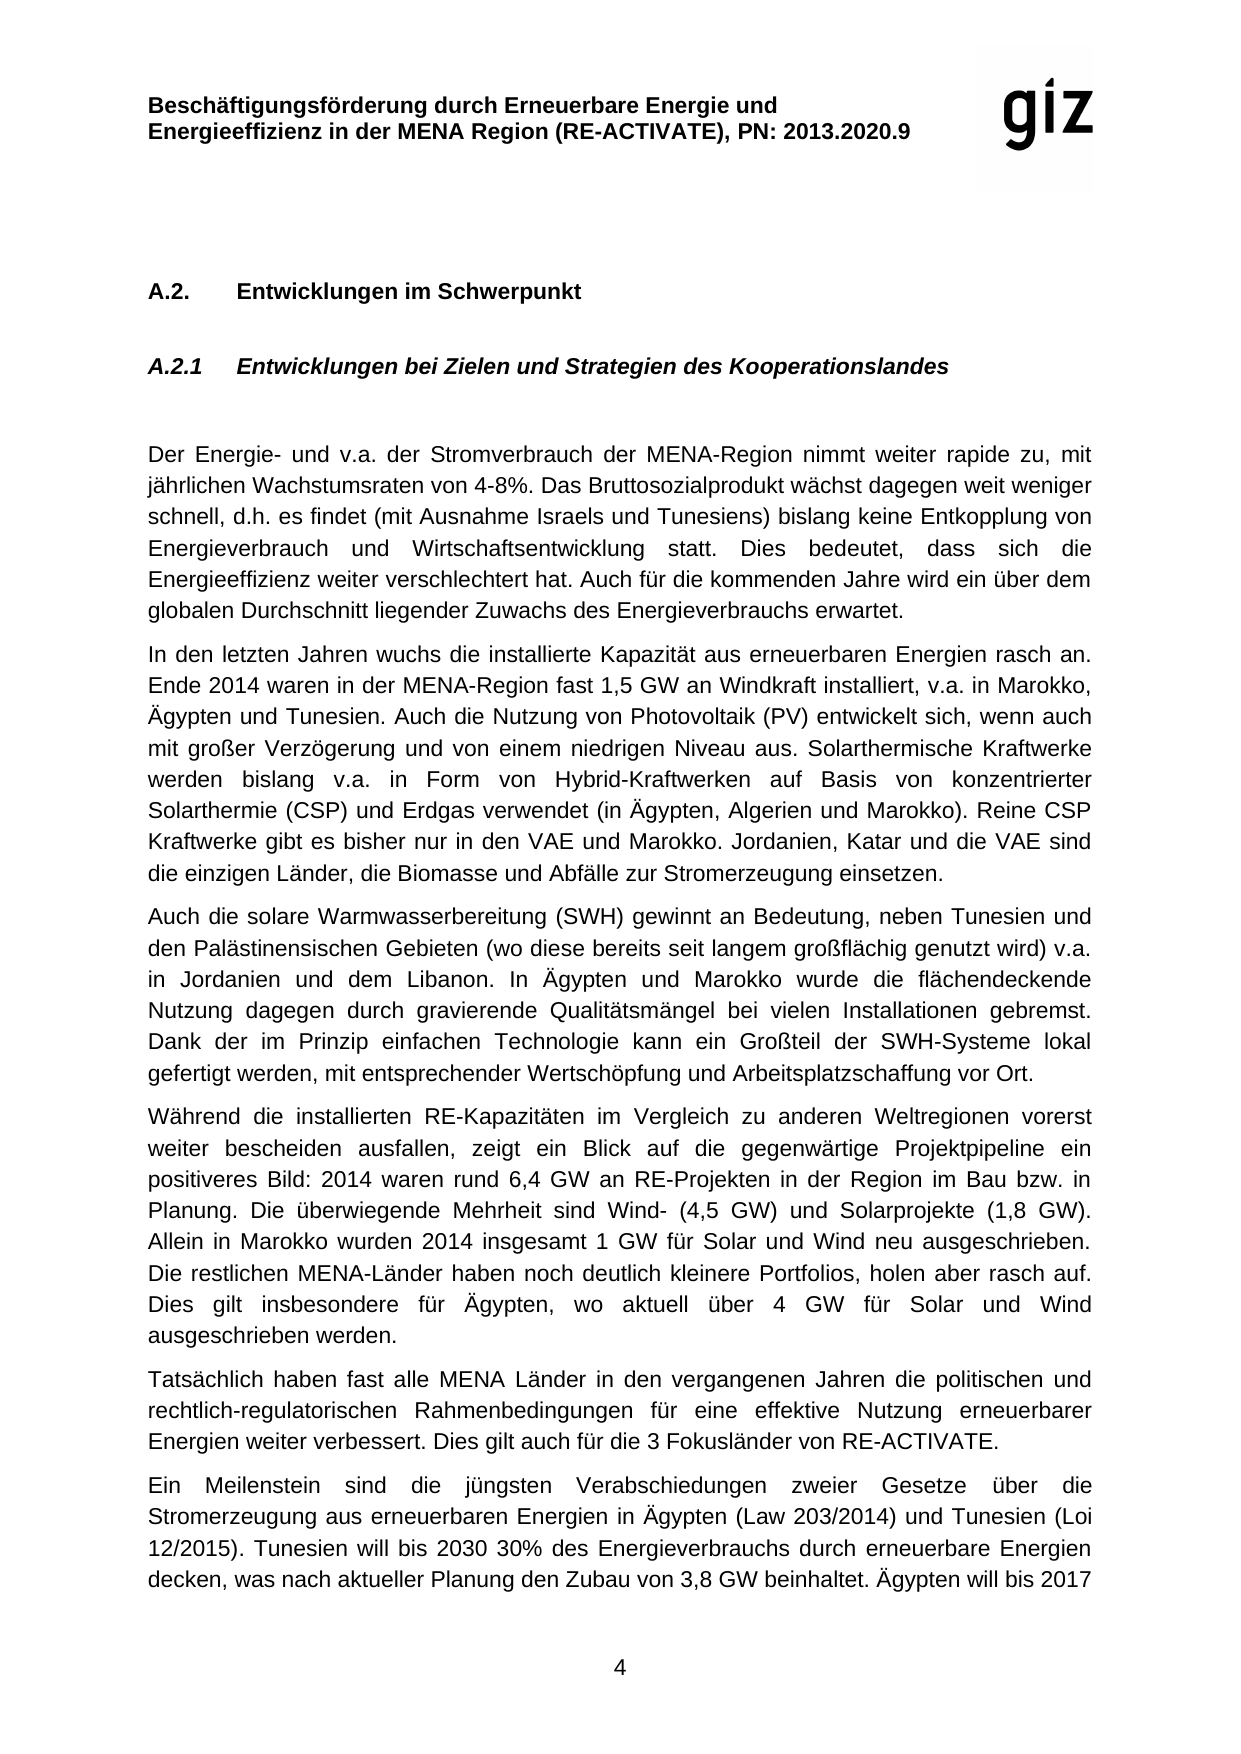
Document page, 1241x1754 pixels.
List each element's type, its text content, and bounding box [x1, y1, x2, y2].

text In den letzten Jahren wuchs die installierte Kapazität aus erneuerbaren Energien rasch an. Ende 2014 waren in der MENA-Region fast 1,5 GW an Windkraft installiert, v.a. in Marokko, Ägypten und Tunesien. Auch die Nutzung von Photovoltaik (PV) entwickelt sich, wenn auch mit großer Verzögerung und von einem niedrigen Niveau aus. Solarthermische Kraftwerke werden bislang v.a. in Form von Hybrid-Kraftwerken auf Basis von konzentrierter Solarthermie (CSP) und Erdgas verwendet (in Ägypten, Algerien und Marokko). Reine CSP Kraftwerke gibt es bisher nur in den VAE und Marokko. Jordanien, Katar und die VAE sind die einzigen Länder, die Biomasse und Abfälle zur Stromerzeugung einsetzen. [148, 637, 1092, 887]
text Auch die solare Warmwasserbereitung (SWH) gewinnt an Bedeutung, neben Tunesien und den Palästinensischen Gebieten (wo diese bereits seit langem großflächig genutzt wird) v.a. in Jordanien und dem Libanon. In Ägypten und Marokko wurde die flächendeckende Nutzung dagegen durch gravierende Qualitätsmängel bei vielen Installationen gebremst. Dank der im Prinzip einfachen Technologie kann ein Großteil der SWH-Systeme lokal gefertigt werden, mit entsprechender Wertschöpfung und Arbeitsplatzschaffung vor Ort. [148, 900, 1092, 1087]
text Der Energie- und v.a. der Stromverbrauch der MENA-Region nimmt weiter rapide zu, mit jährlichen Wachstumsraten von 4-8%. Das Bruttosozialprodukt wächst dagegen weit weniger schnell, d.h. es findet (mit Ausnahme Israels und Tunesiens) bislang keine Entkopplung von Energieverbrauch und Wirtschaftsentwicklung statt. Dies bedeutet, dass sich die Energieeffizienz weiter verschlechtert hat. Auch für die kommenden Jahre wird ein über dem globalen Durchschnitt liegender Zuwachs des Energieverbrauchs erwartet. [148, 437, 1092, 625]
text Tatsächlich haben fast alle MENA Länder in den vergangenen Jahren die politischen und rechtlich-regulatorischen Rahmenbedingungen für eine effektive Nutzung erneuerbarer Energien weiter verbessert. Dies gilt auch für die 3 Fokusländer von RE-ACTIVATE. [148, 1362, 1092, 1456]
subtitle A.2. Entwicklungen im Schwerpunkt [148, 275, 1092, 306]
picture [974, 44, 1093, 192]
subtitle A.2.1 Entwicklungen bei Zielen und Strategien des Kooperationslandes [148, 350, 1092, 381]
text Während die installierten RE-Kapazitäten im Vergleich zu anderen Weltregionen vorerst weiter bescheiden ausfallen, zeigt ein Blick auf die gegenwärtige Projektpipeline ein positiveres Bild: 2014 waren rund 6,4 GW an RE-Projekten in der Region im Bau bzw. in Planung. Die überwiegende Mehrheit sind Wind- (4,5 GW) und Solarprojekte (1,8 GW). Allein in Marokko wurden 2014 insgesamt 1 GW für Solar und Wind neu ausgeschrieben. Die restlichen MENA-Länder haben noch deutlich kleinere Portfolios, holen aber rasch auf. Dies gilt insbesondere für Ägypten, wo aktuell über 4 GW für Solar und Wind ausgeschrieben werden. [148, 1100, 1092, 1350]
